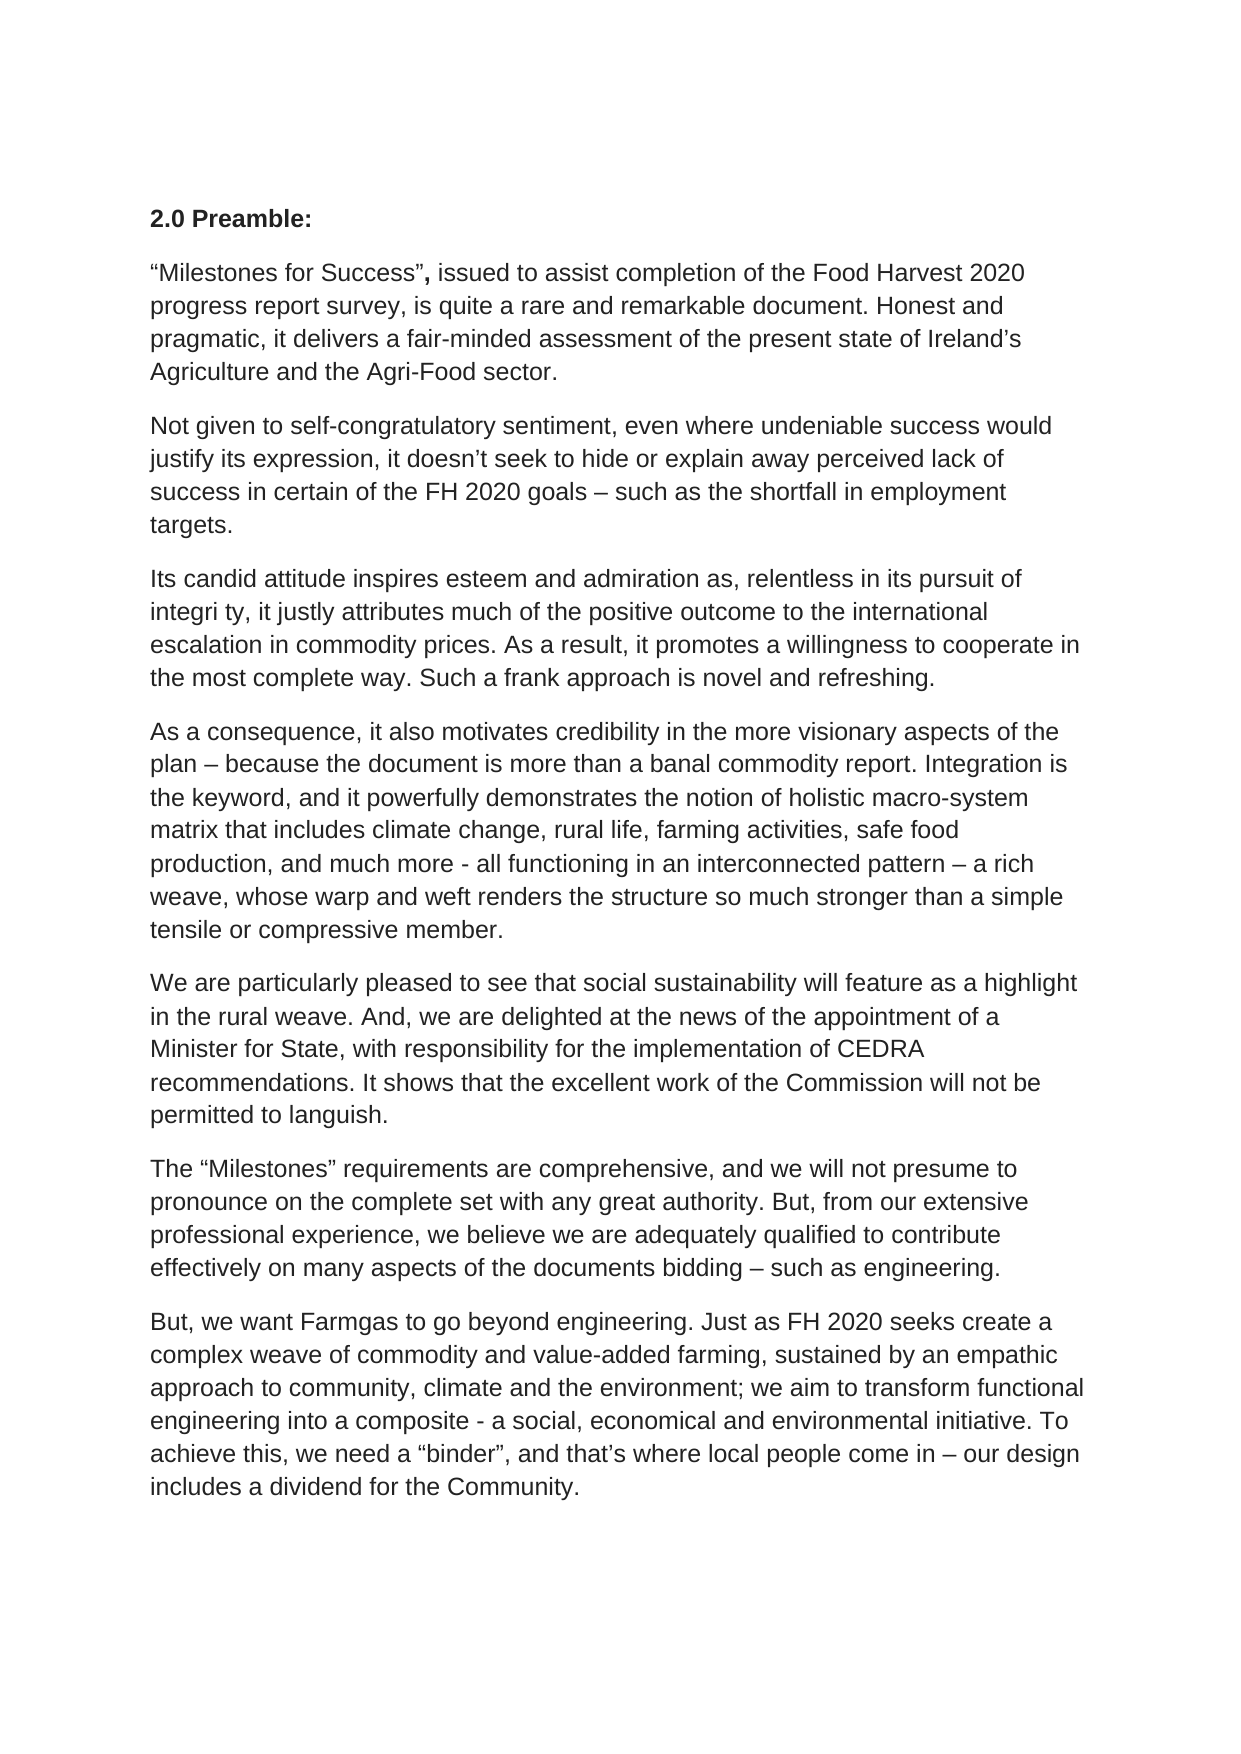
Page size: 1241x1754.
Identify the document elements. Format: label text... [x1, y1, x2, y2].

text Its candid attitude inspires esteem and admiration as, relentless in its pursuit of integri ty, it justly attributes much of the positive outcome to the international escalation in commodity prices. As a result, it promotes a willingness to cooperate in the most complete way. Such a frank approach is novel and refreshing. [150, 563, 1090, 691]
text The “Milestones” requirements are comprehensive, and we will not presume to pronounce on the complete set with any great authority. But, from our extensive professional experience, we believe we are adequately qualified to contribute effectively on many aspects of the documents bidding – such as engineering. [150, 1154, 1090, 1282]
text We are particularly pleased to see that social sustainability will feature as a highlight in the rural weave. And, we are delighted at the news of the appointment of a Minister for State, with responsibility for the implementation of CEDRA recommendations. It shows that the excellent work of the Commission will not be permitted to languish. [150, 968, 1090, 1129]
text “Milestones for Success”, issued to assist completion of the Food Harvest 2020 progress report survey, is quite a rare and remarkable document. Honest and pragmatic, it delivers a fair-minded assessment of the present state of Ireland’s Agriculture and the Agri-Food sector. [150, 258, 1090, 386]
text 2.0 Preamble: [150, 204, 1090, 233]
text Not given to self-congratulatory sentiment, even where undeniable success would justify its expression, it doesn’t seek to hide or explain away perceived lack of success in certain of the FH 2020 goals – such as the shortfall in employment targets. [150, 411, 1090, 538]
text But, we want Farmgas to go beyond engineering. Just as FH 2020 seeks create a complex weave of commodity and value-added farming, sustained by an empathic approach to community, climate and the environment; we aim to transform functional engineering into a composite - a social, economical and environmental initiative. To achieve this, we need a “binder”, and that’s where local people come in – our design includes a dividend for the Community. [150, 1307, 1090, 1501]
text As a consequence, it also motivates credibility in the more visionary aspects of the plan – because the document is more than a banal commodity report. Integration is the keyword, and it powerfully demonstrates the notion of holistic macro-system matrix that includes climate change, rural life, farming activities, safe food production, and much more - all functioning in an interconnected pattern – a rich weave, whose warp and weft renders the structure so much stronger than a simple tensile or compressive member. [150, 716, 1090, 943]
